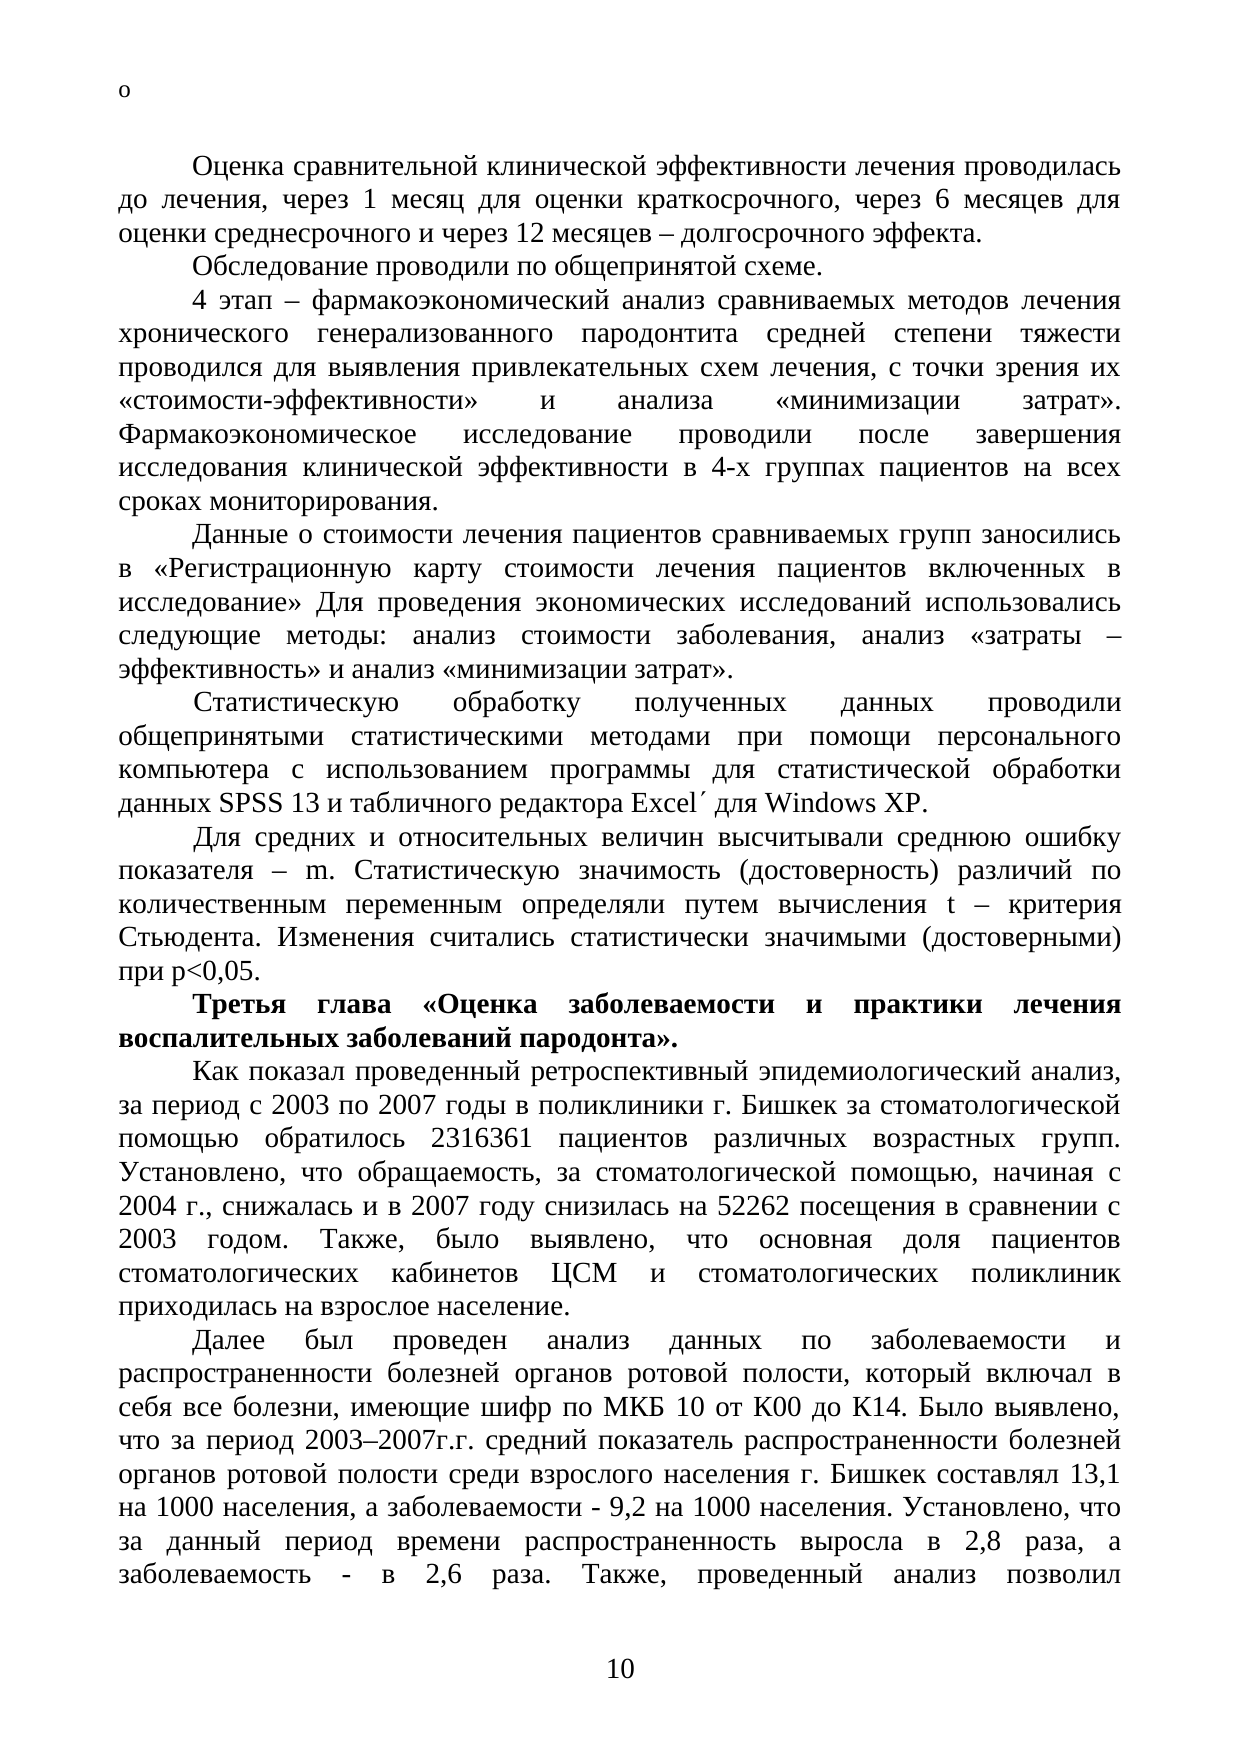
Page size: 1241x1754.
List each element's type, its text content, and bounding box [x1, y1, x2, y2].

text 4 этап – фармакоэкономический анализ сравниваемых методов лечения хронического генерализованного пародонтита средней степени тяжести проводился для выявления привлекательных схем лечения, с точки зрения их «стоимости-эффективности» и анализа «минимизации затрат». Фармакоэкономическое исследование проводили после завершения исследования клинической эффективности в 4-х группах пациентов на всех сроках мониторирования. [118, 282, 1122, 517]
text Данные о стоимости лечения пациентов сравниваемых групп заносились в «Регистрационную карту стоимости лечения пациентов включенных в исследование» Для проведения экономических исследований использовались следующие методы: анализ стоимости заболевания, анализ «затраты – эффективность» и анализ «минимизации затрат». [118, 517, 1122, 684]
text Третья глава «Оценка заболеваемости и практики лечения воспалительных заболеваний пародонта». [118, 986, 1122, 1053]
text Для средних и относительных величин высчитывали среднюю ошибку показателя – m. Статистическую значимость (достоверность) различий по количественным переменным определяли путем вычисления t – критерия Стьюдента. Изменения считались статистически значимыми (достоверными) при p<0,05. [118, 819, 1122, 986]
text Оценка сравнительной клинической эффективности лечения проводилась до лечения, через 1 месяц для оценки краткосрочного, через 6 месяцев для оценки среднесрочного и через 12 месяцев – долгосрочного эффекта. [118, 148, 1122, 248]
text Обследование проводили по общепринятой схеме. [118, 248, 1122, 282]
text Статистическую обработку полученных данных проводили общепринятыми статистическими методами при помощи персонального компьютера с использованием программы для статистической обработки данных SPSS 13 и табличного редактора Excel для Windows XP. [118, 684, 1122, 819]
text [118, 1322, 1122, 1590]
text Как показал проведенный ретроспективный эпидемиологический анализ, за период с 2003 по 2007 годы в поликлиники г. Бишкек за стоматологической помощью обратилось 2316361 пациентов различных возрастных групп. Установлено, что обращаемость, за стоматологической помощью, начиная с 2004 г., снижалась и в 2007 году снизилась на 52262 посещения в сравнении с 2003 годом. Также, было выявлено, что основная доля пациентов стоматологических кабинетов ЦСМ и стоматологических поликлиник приходилась на взрослое население. [118, 1053, 1122, 1322]
